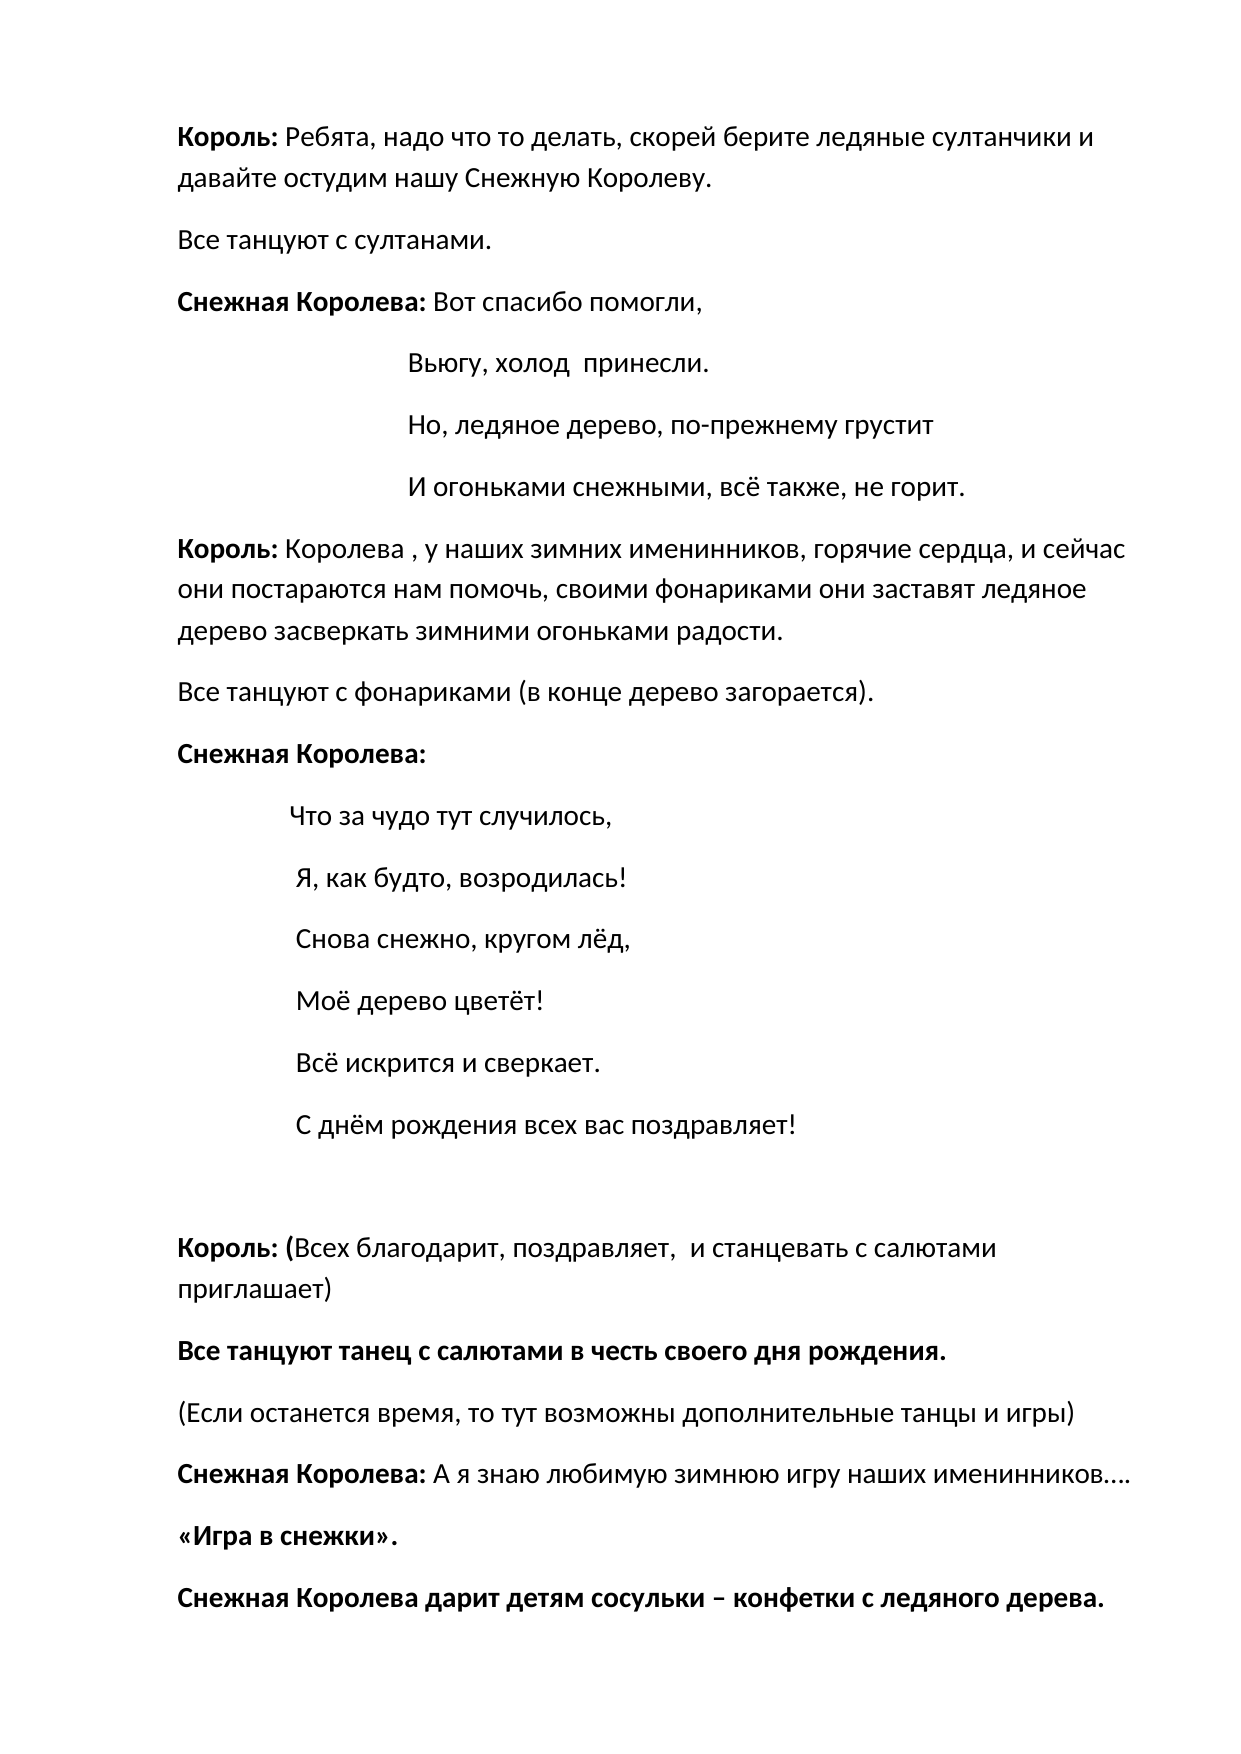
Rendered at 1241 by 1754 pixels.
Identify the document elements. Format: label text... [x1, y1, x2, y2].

text Снова снежно, кругом лёд, [177, 920, 1152, 956]
text Моё дерево цветёт! [177, 982, 1152, 1018]
text Все танцуют с султанами. [177, 221, 1152, 256]
text Все танцуют с фонариками (в конце дерево загорается). [177, 673, 1152, 709]
text «Игра в снежки». [177, 1517, 1152, 1553]
text Снежная Королева: [177, 735, 1152, 771]
text С днём рождения всех вас поздравляет! [177, 1106, 1152, 1141]
text Я, как будто, возродилась! [177, 859, 1152, 894]
text (Если останется время, то тут возможны дополнительные танцы и игры) [177, 1394, 1152, 1429]
text Король: (Всех благодарит, поздравляет, и станцевать с салютами приглашает) [177, 1229, 1152, 1306]
text Король: Королева , у наших зимних именинников, горячие сердца, и сейчас они постараются нам помочь, своими фонариками они заставят ледяное дерево засверкать зимними огоньками радости. [177, 530, 1152, 647]
text Что за чудо тут случилось, [177, 797, 1152, 832]
text И огоньками снежными, всё также, не горит. [177, 468, 1152, 503]
text Снежная Королева дарит детям сосульки – конфетки с ледяного дерева. [177, 1579, 1152, 1615]
text Все танцуют танец с салютами в честь своего дня рождения. [177, 1332, 1152, 1368]
text Снежная Королева: А я знаю любимую зимнюю игру наших именинников…. [177, 1456, 1152, 1491]
text Всё искрится и сверкает. [177, 1044, 1152, 1079]
text Снежная Королева: Вот спасибо помогли, [177, 283, 1152, 318]
text Король: Ребята, надо что то делать, скорей берите ледяные султанчики и давайте остудим нашу Снежную Королеву. [177, 118, 1152, 195]
text Вьюгу, холод принесли. [177, 344, 1152, 380]
text Но, ледяное дерево, по-прежнему грустит [177, 406, 1152, 442]
